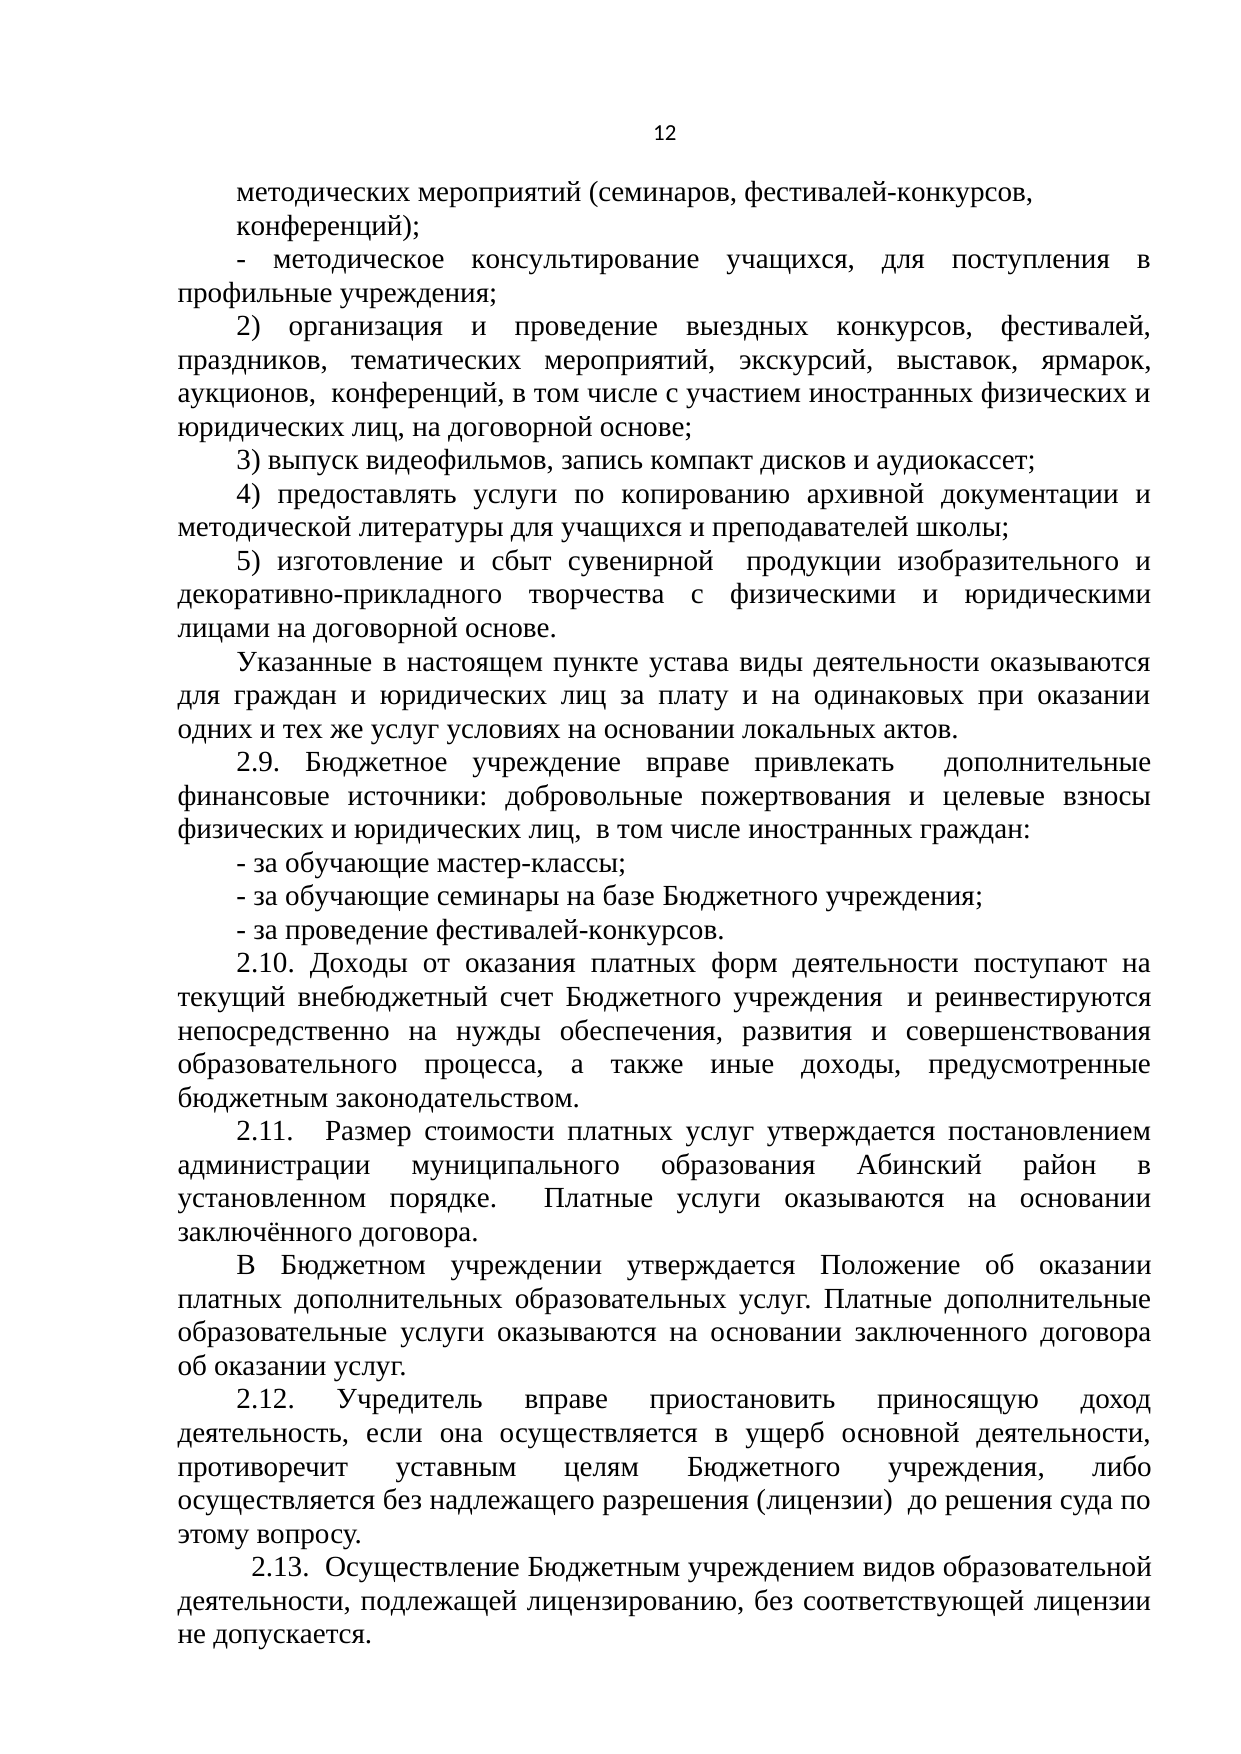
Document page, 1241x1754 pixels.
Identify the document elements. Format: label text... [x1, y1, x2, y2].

text 2.12. Учредитель вправе приостановить приносящую доход деятельность, если она осуществляется в ущерб основной деятельности, противоречит уставным целям Бюджетного учреждения, либо осуществляется без надлежащего разрешения (лицензии) до решения суда по этому вопросу. [177, 1382, 1152, 1549]
text - за проведение фестивалей-конкурсов. [177, 912, 1152, 946]
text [236, 174, 1152, 241]
text 5) изготовление и сбыт сувенирной продукции изобразительного и декоративно-прикладного творчества с физическими и юридическими лицами на договорной основе. [177, 543, 1152, 644]
text 2.13. Осуществление Бюджетным учреждением видов образовательной деятельности, подлежащей лицензированию, без соответствующей лицензии не допускается. [177, 1549, 1152, 1650]
text 4) предоставлять услуги по копированию архивной документации и методической литературы для учащихся и преподавателей школы; [177, 476, 1152, 543]
text В Бюджетном учреждении утверждается Положение об оказании платных дополнительных образовательных услуг. Платные дополнительные образовательные услуги оказываются на основании заключенного договора об оказании услуг. [177, 1247, 1152, 1382]
text 3) выпуск видеофильмов, запись компакт дисков и аудиокассет; [177, 442, 1152, 476]
text Указанные в настоящем пункте устава виды деятельности оказываются для граждан и юридических лиц за плату и на одинаковых при оказании одних и тех же услуг условиях на основании локальных актов. [177, 644, 1152, 744]
text - за обучающие мастер-классы; [177, 845, 1152, 878]
text 2.10. Доходы от оказания платных форм деятельности поступают на текущий внебюджетный счет Бюджетного учреждения и реинвестируются непосредственно на нужды обеспечения, развития и совершенствования образовательного процесса, а также иные доходы, предусмотренные бюджетным законодательством. [177, 946, 1152, 1113]
text 2) организация и проведение выездных конкурсов, фестивалей, праздников, тематических мероприятий, экскурсий, выставок, ярмарок, аукционов, конференций, в том числе с участием иностранных физических и юридических лиц, на договорной основе; [177, 308, 1152, 442]
text - за обучающие семинары на базе Бюджетного учреждения; [177, 878, 1152, 912]
text 2.9. Бюджетное учреждение вправе привлекать дополнительные финансовые источники: добровольные пожертвования и целевые взносы физических и юридических лиц, в том числе иностранных граждан: [177, 744, 1152, 845]
text 2.11. Размер стоимости платных услуг утверждается постановлением администрации муниципального образования Абинский район в установленном порядке. Платные услуги оказываются на основании заключённого договора. [177, 1113, 1152, 1247]
text - методическое консультирование учащихся, для поступления в профильные учреждения; [177, 241, 1152, 308]
